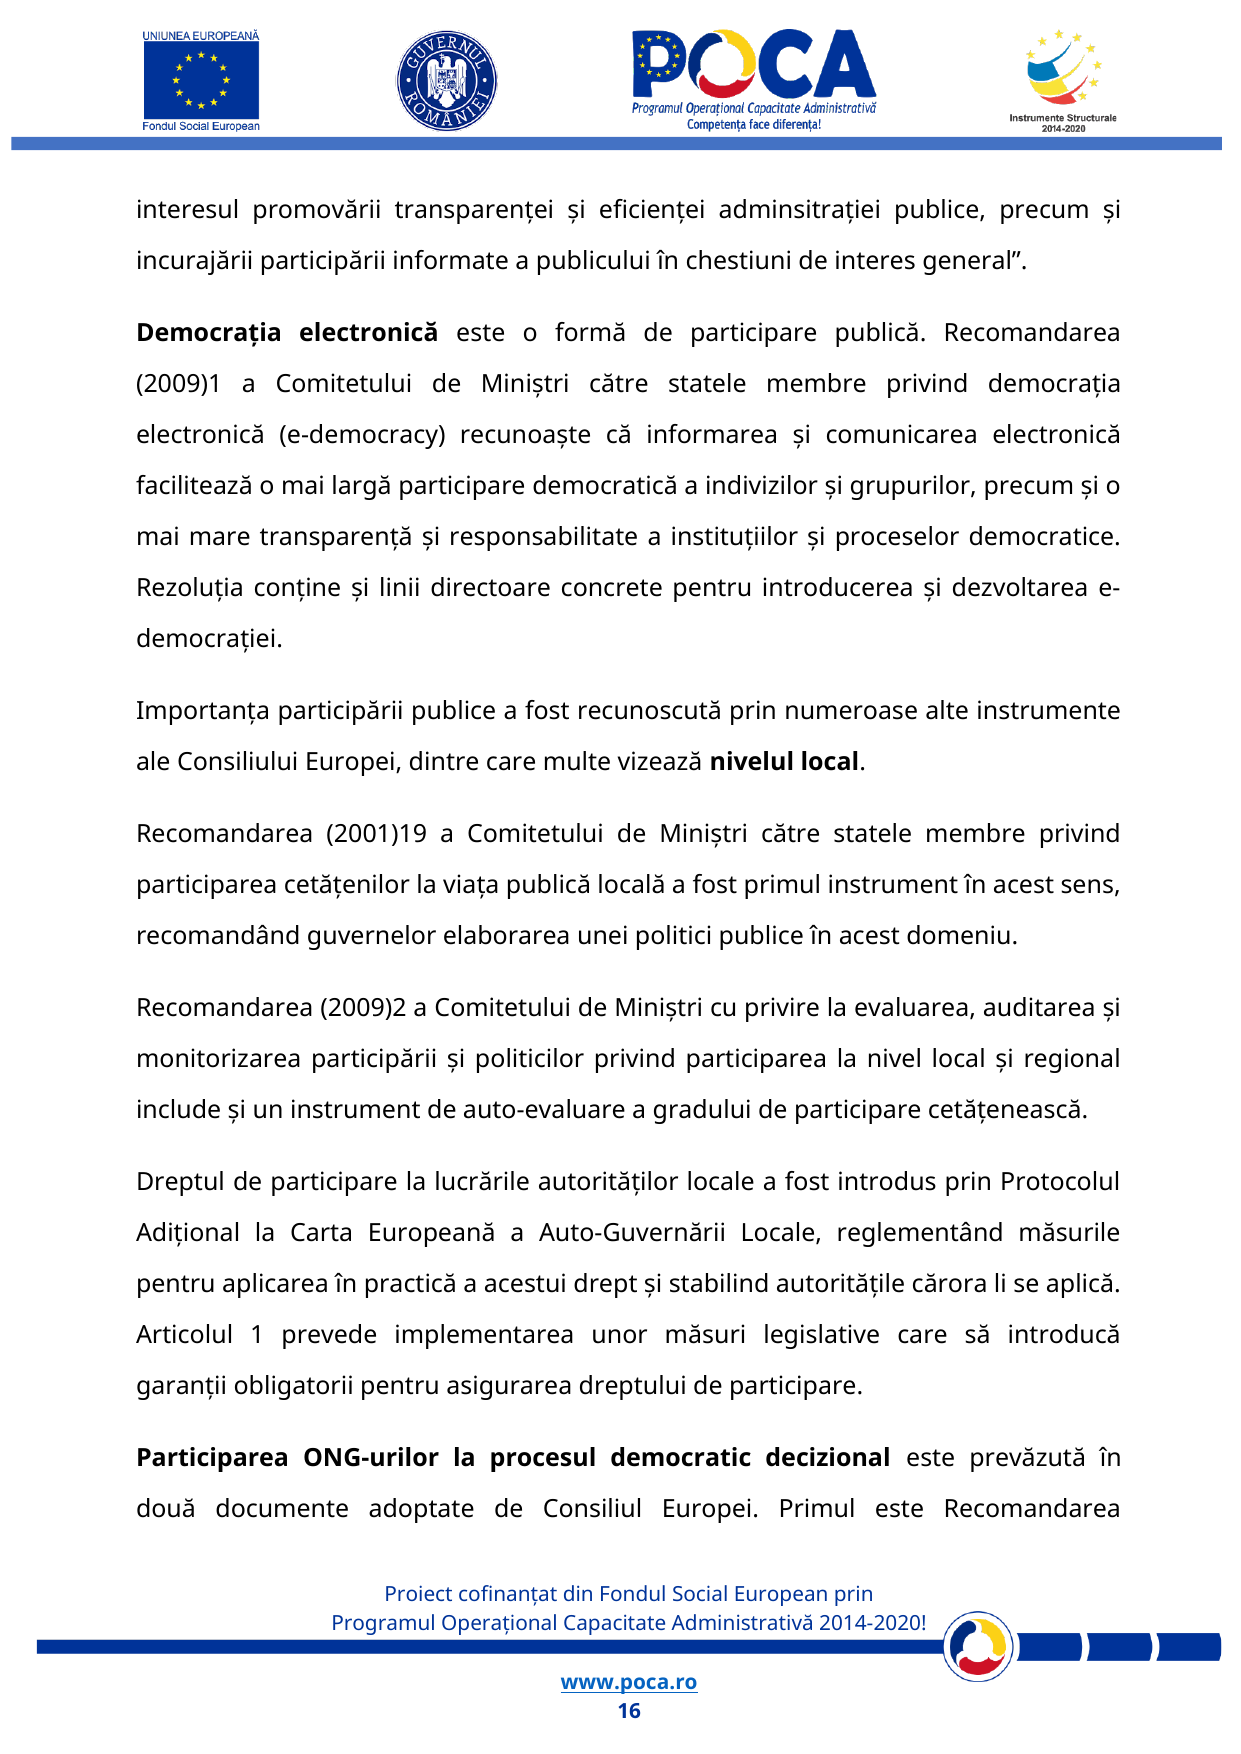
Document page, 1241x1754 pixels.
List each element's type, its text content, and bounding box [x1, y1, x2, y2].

text Dreptul de participare la lucrările autorităților locale a fost introdus prin Protocolul Adițional la Carta Europeană a Auto-Guvernării Locale, reglementând măsurile pentru aplicarea în practică a acestui drept și stabilind autoritățile cărora li se aplică. Articolul 1 prevede implementarea unor măsuri legislative care să introducă garanții obligatorii pentru asigurarea dreptului de participare. [136, 1164, 1122, 1402]
picture [36, 1611, 1222, 1682]
text Recomandarea (2009)2 a Comitetului de Miniștri cu privire la evaluarea, auditarea și monitorizarea participării și politicilor privind participarea la nivel local și regional include și un instrument de auto-evaluare a gradului de participare cetățenească. [136, 990, 1122, 1126]
picture [141, 29, 1117, 132]
text Democrația electronică este o formă de participare publică. Recomandarea (2009)1 a Comitetului de Miniștri către statele membre privind democrația electronică (e-democracy) recunoaște că informarea și comunicarea electronică facilitează o mai largă participare democratică a indivizilor și grupurilor, precum și o mai mare transparență și responsabilitate a instituțiilor și proceselor democratice. Rezoluția conține și linii directoare concrete pentru introducerea și dezvoltarea e-democrației. [136, 315, 1122, 655]
text Importanța participării publice a fost recunoscută prin numeroase alte instrumente ale Consiliului Europei, dintre care multe vizează nivelul local. [136, 693, 1122, 778]
text Recomandarea (2001)19 a Comitetului de Miniștri către statele membre privind participarea cetățenilor la viața publică locală a fost primul instrument în acest sens, recomandând guvernelor elaborarea unei politici publice în acest domeniu. [136, 816, 1122, 952]
